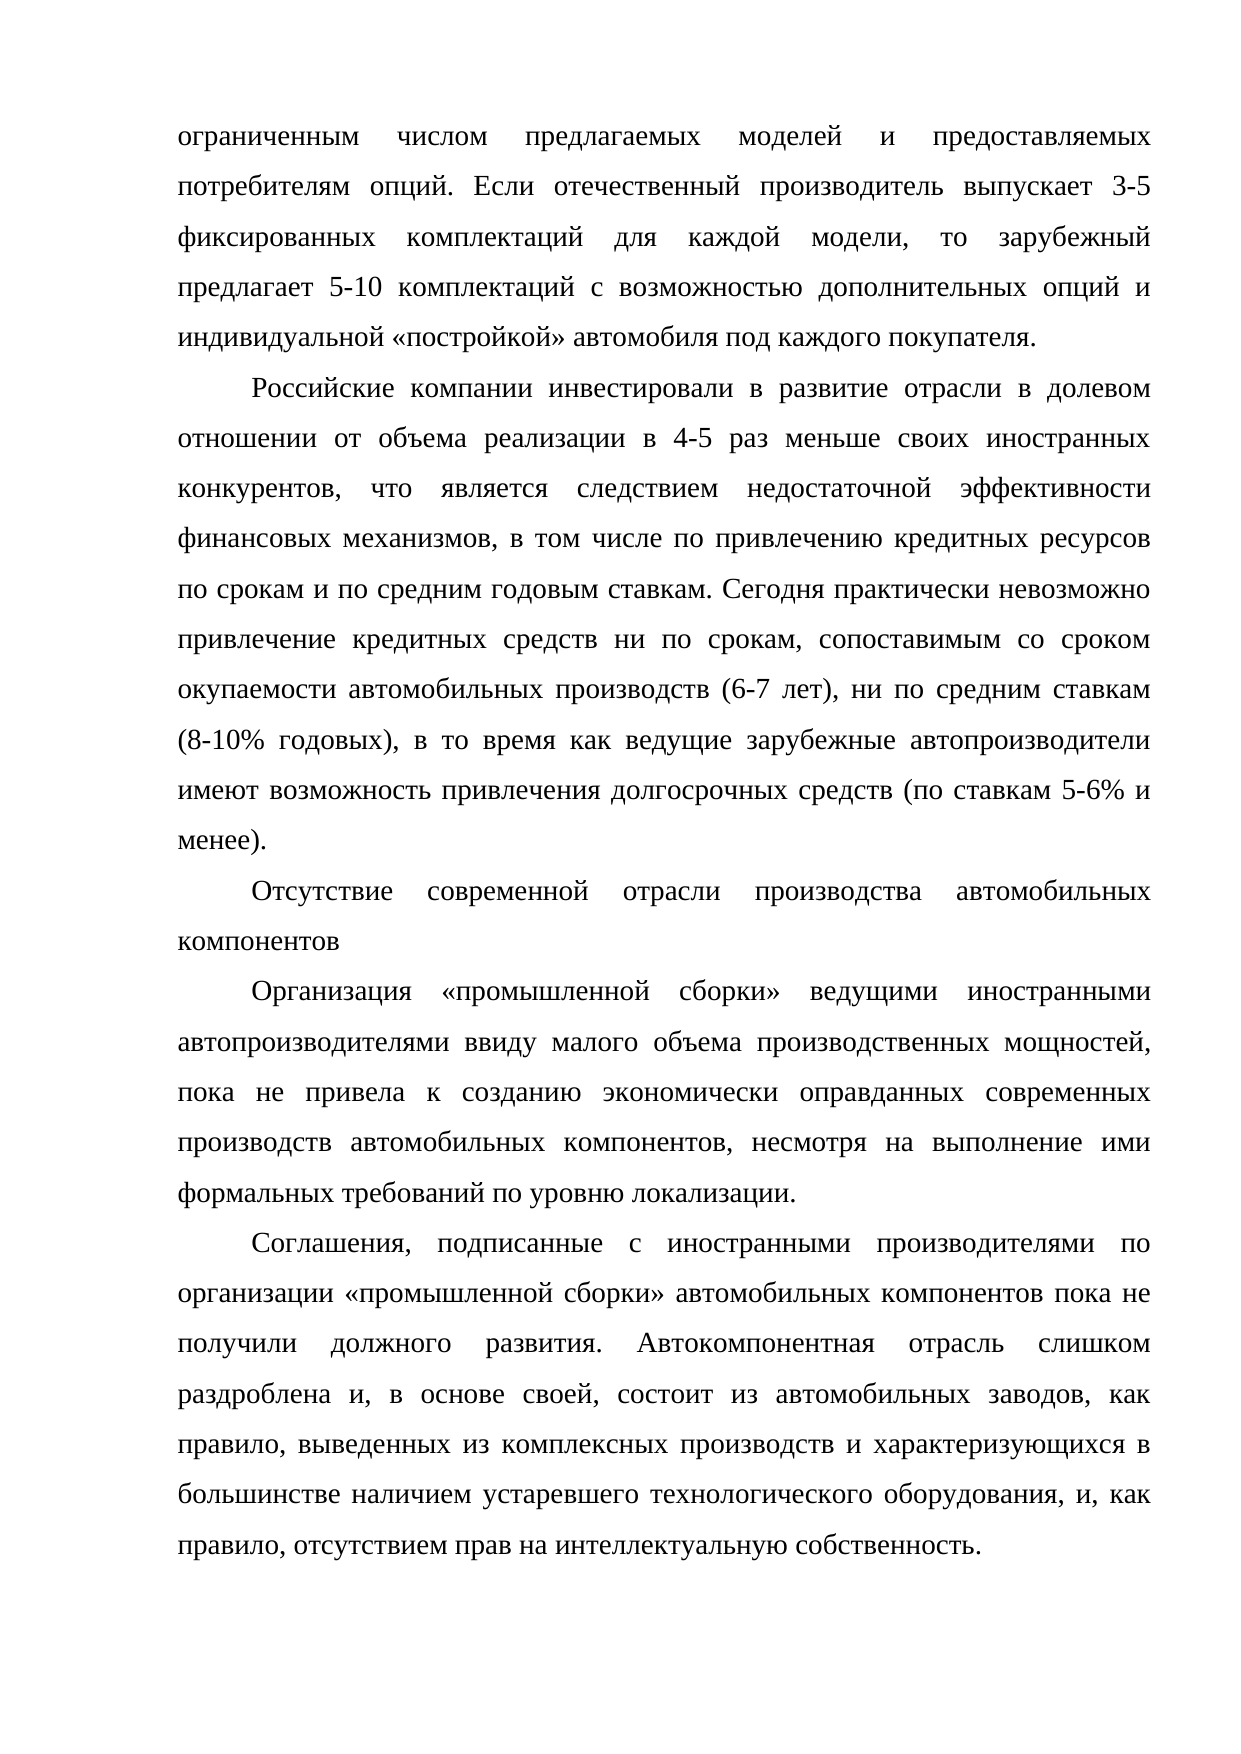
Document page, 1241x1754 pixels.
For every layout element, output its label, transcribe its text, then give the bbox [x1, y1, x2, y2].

text Отсутствие современной отрасли производства автомобильных компонентов [177, 873, 1152, 957]
text Российские компании инвестировали в развитие отрасли в долевом отношении от объема реализации в 4-5 раз меньше своих иностранных конкурентов, что является следствием недостаточной эффективности финансовых механизмов, в том числе по привлечению кредитных ресурсов по срокам и по средним годовым ставкам. Сегодня практически невозможно привлечение кредитных средств ни по срокам, сопоставимым со сроком окупаемости автомобильных производств (6-7 лет), ни по средним ставкам (8-10% годовых), в то время как ведущие зарубежные автопроизводители имеют возможность привлечения долгосрочных средств (по ставкам 5-6% и менее). [177, 370, 1152, 856]
text Соглашения, подписанные с иностранными производителями по организации «промышленной сборки» автомобильных компонентов пока не получили должного развития. Автокомпонентная отрасль слишком раздроблена и, в основе своей, состоит из автомобильных заводов, как правило, выведенных из комплексных производств и характеризующихся в большинстве наличием устаревшего технологического оборудования, и, как правило, отсутствием прав на интеллектуальную собственность. [177, 1225, 1152, 1560]
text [177, 118, 1152, 353]
text Организация «промышленной сборки» ведущими иностранными автопроизводителями ввиду малого объема производственных мощностей, пока не привела к созданию экономически оправданных современных производств автомобильных компонентов, несмотря на выполнение ими формальных требований по уровню локализации. [177, 973, 1152, 1208]
